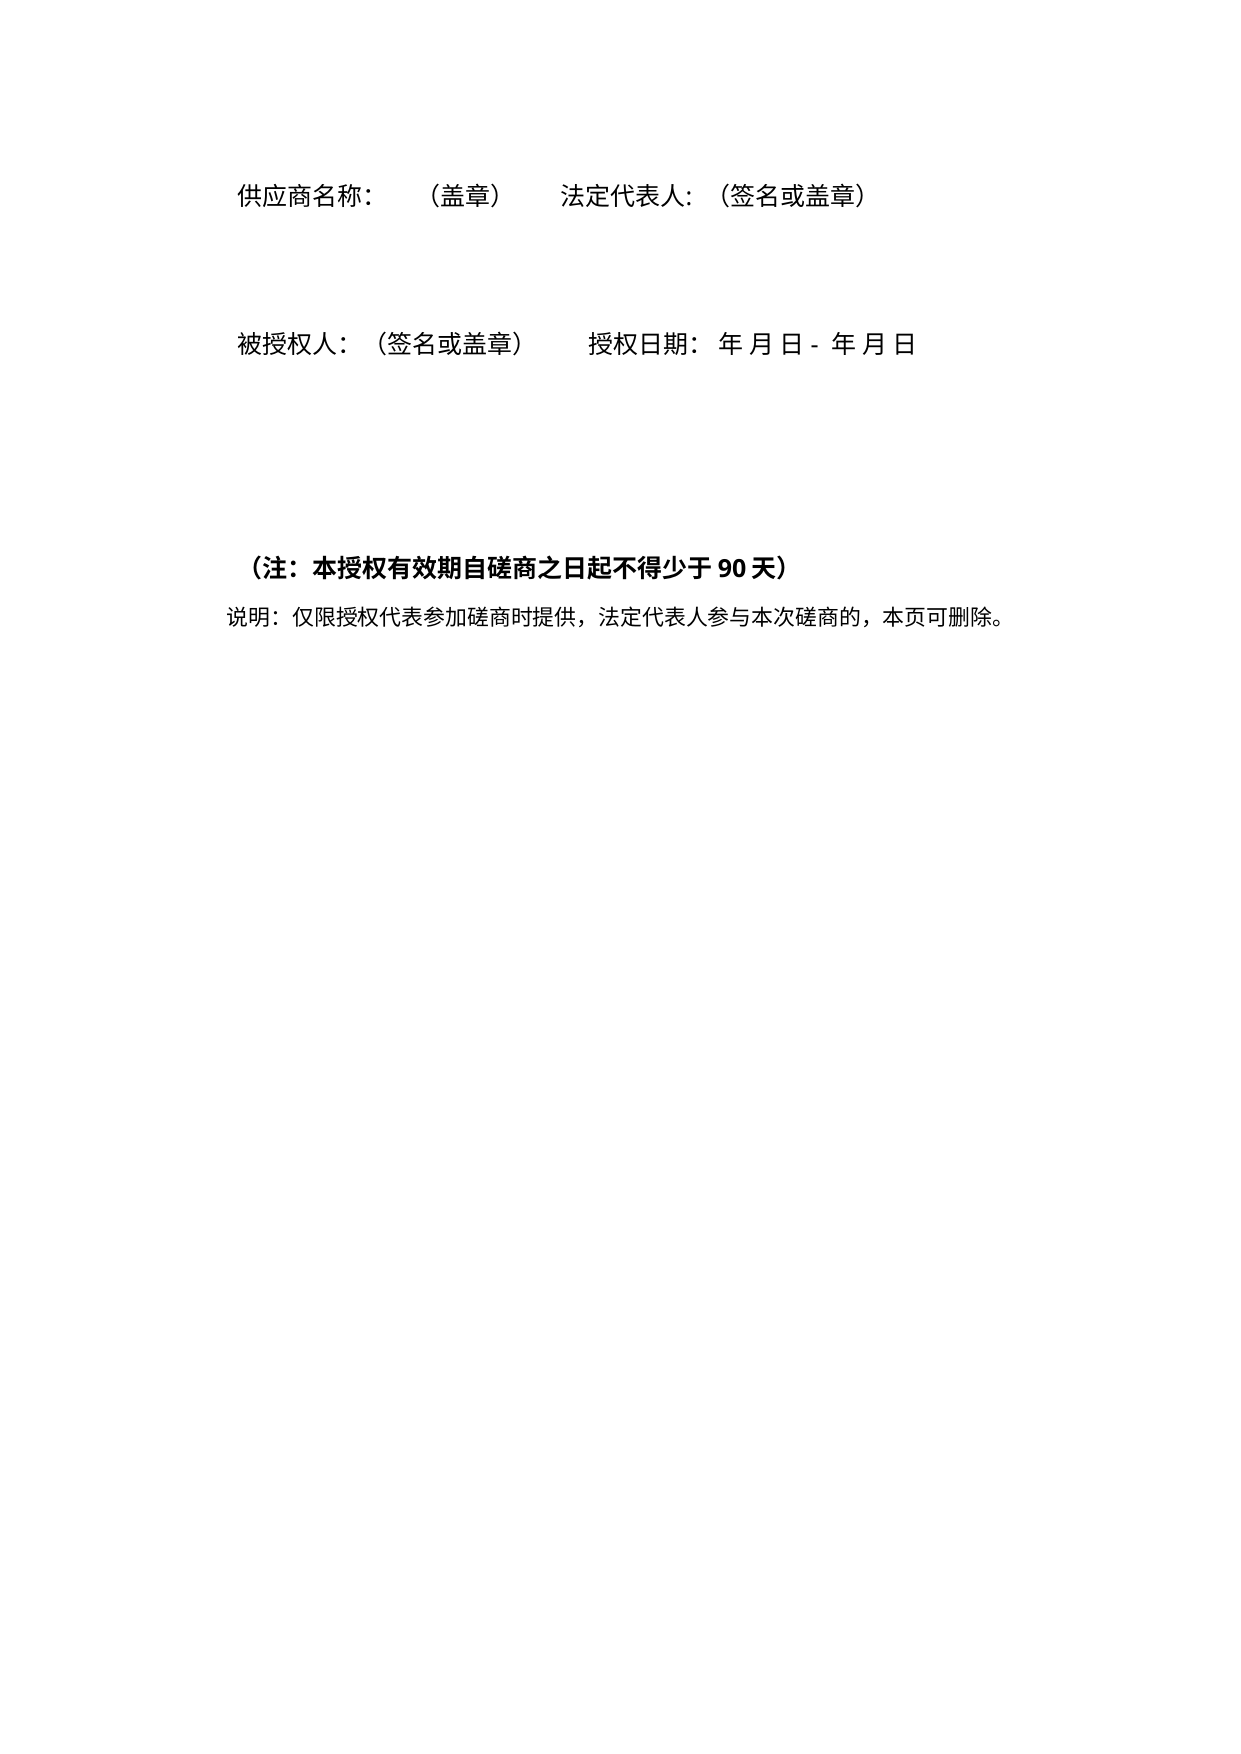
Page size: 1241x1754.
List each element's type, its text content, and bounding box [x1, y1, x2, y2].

text 被授权人：（签名或盖章） 授权日期： 年 月 日 - 年 月 日 [187, 310, 1053, 375]
text （注：本授权有效期自磋商之日起不得少于90天） [187, 534, 1053, 599]
text 说明：仅限授权代表参加磋商时提供，法定代表人参与本次磋商的，本页可删除。 [187, 599, 1053, 632]
text 供应商名称： （盖章） 法定代表人: （签名或盖章） [187, 162, 1053, 227]
